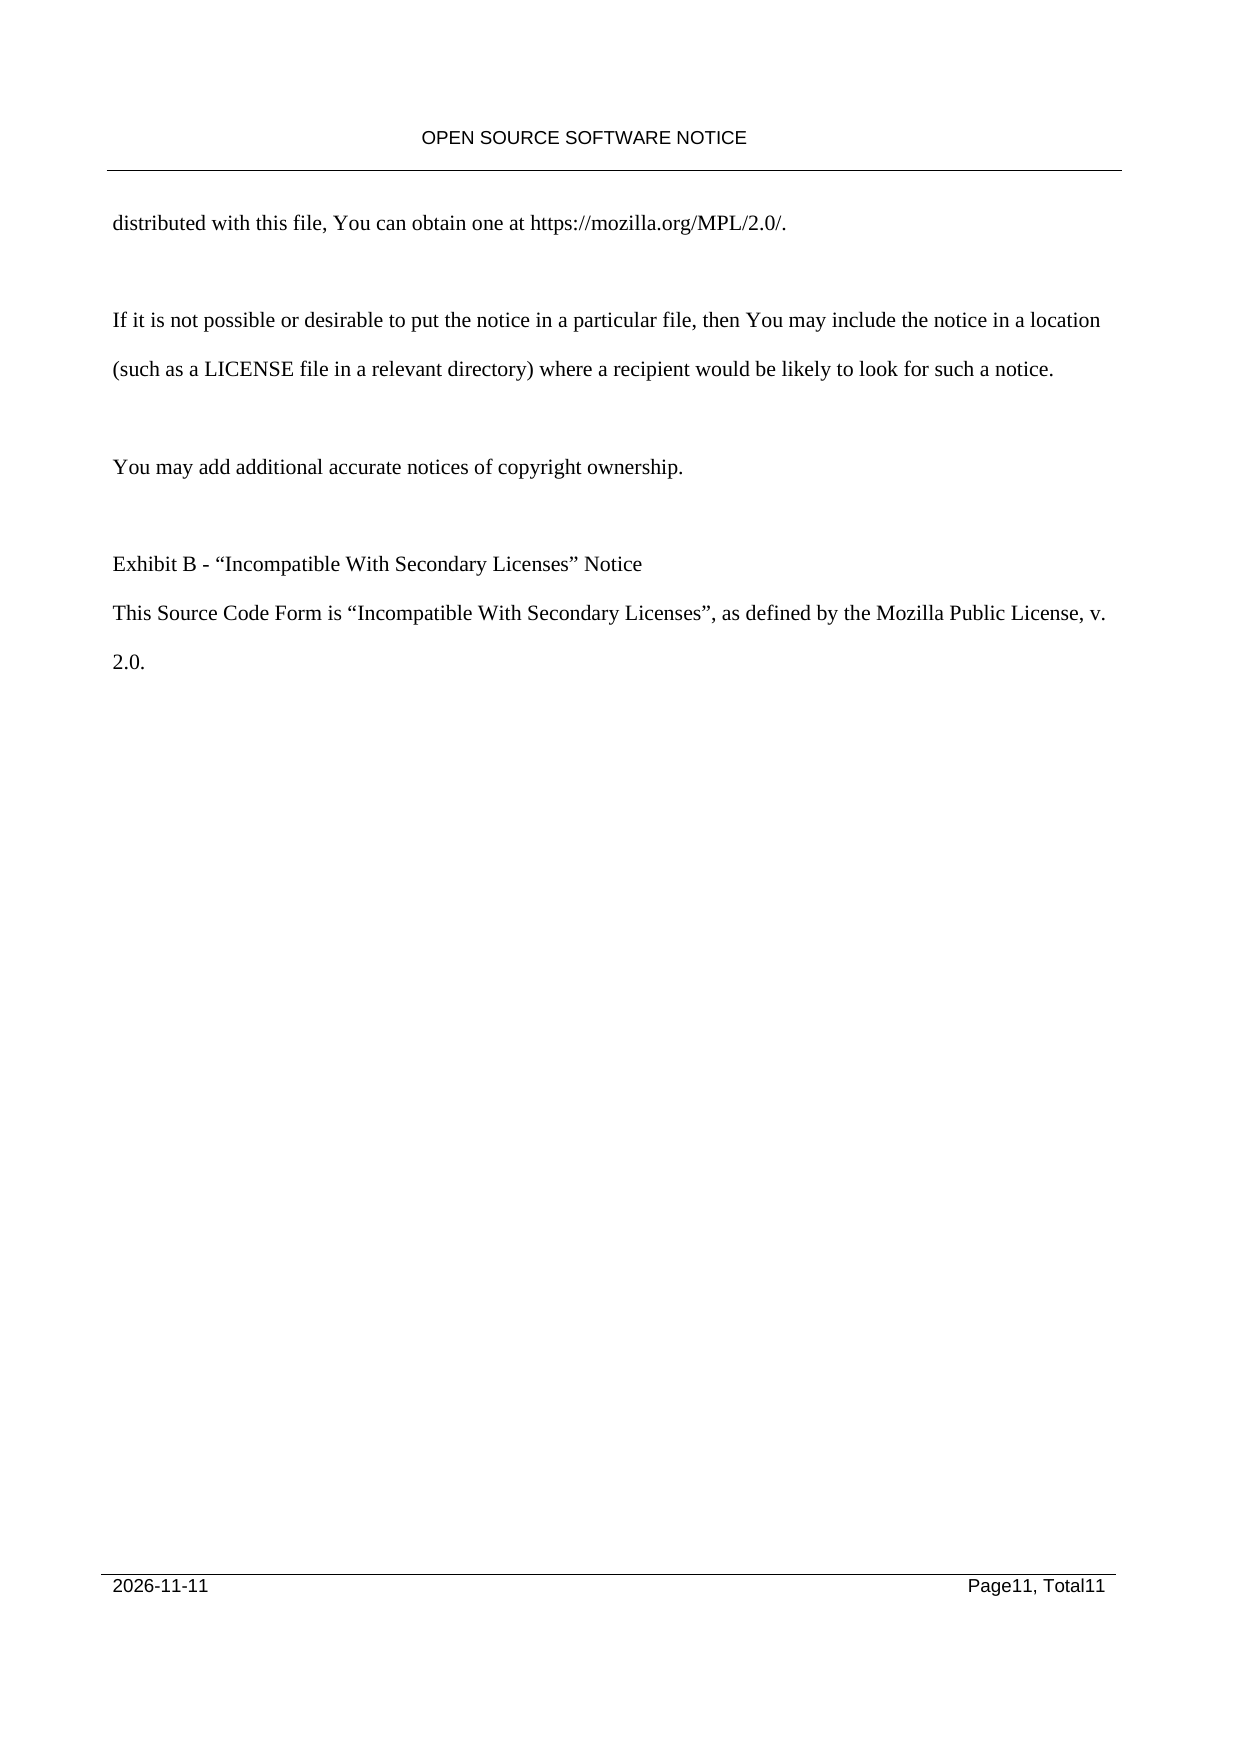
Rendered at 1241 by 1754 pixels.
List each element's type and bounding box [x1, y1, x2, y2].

text [112, 206, 1128, 678]
